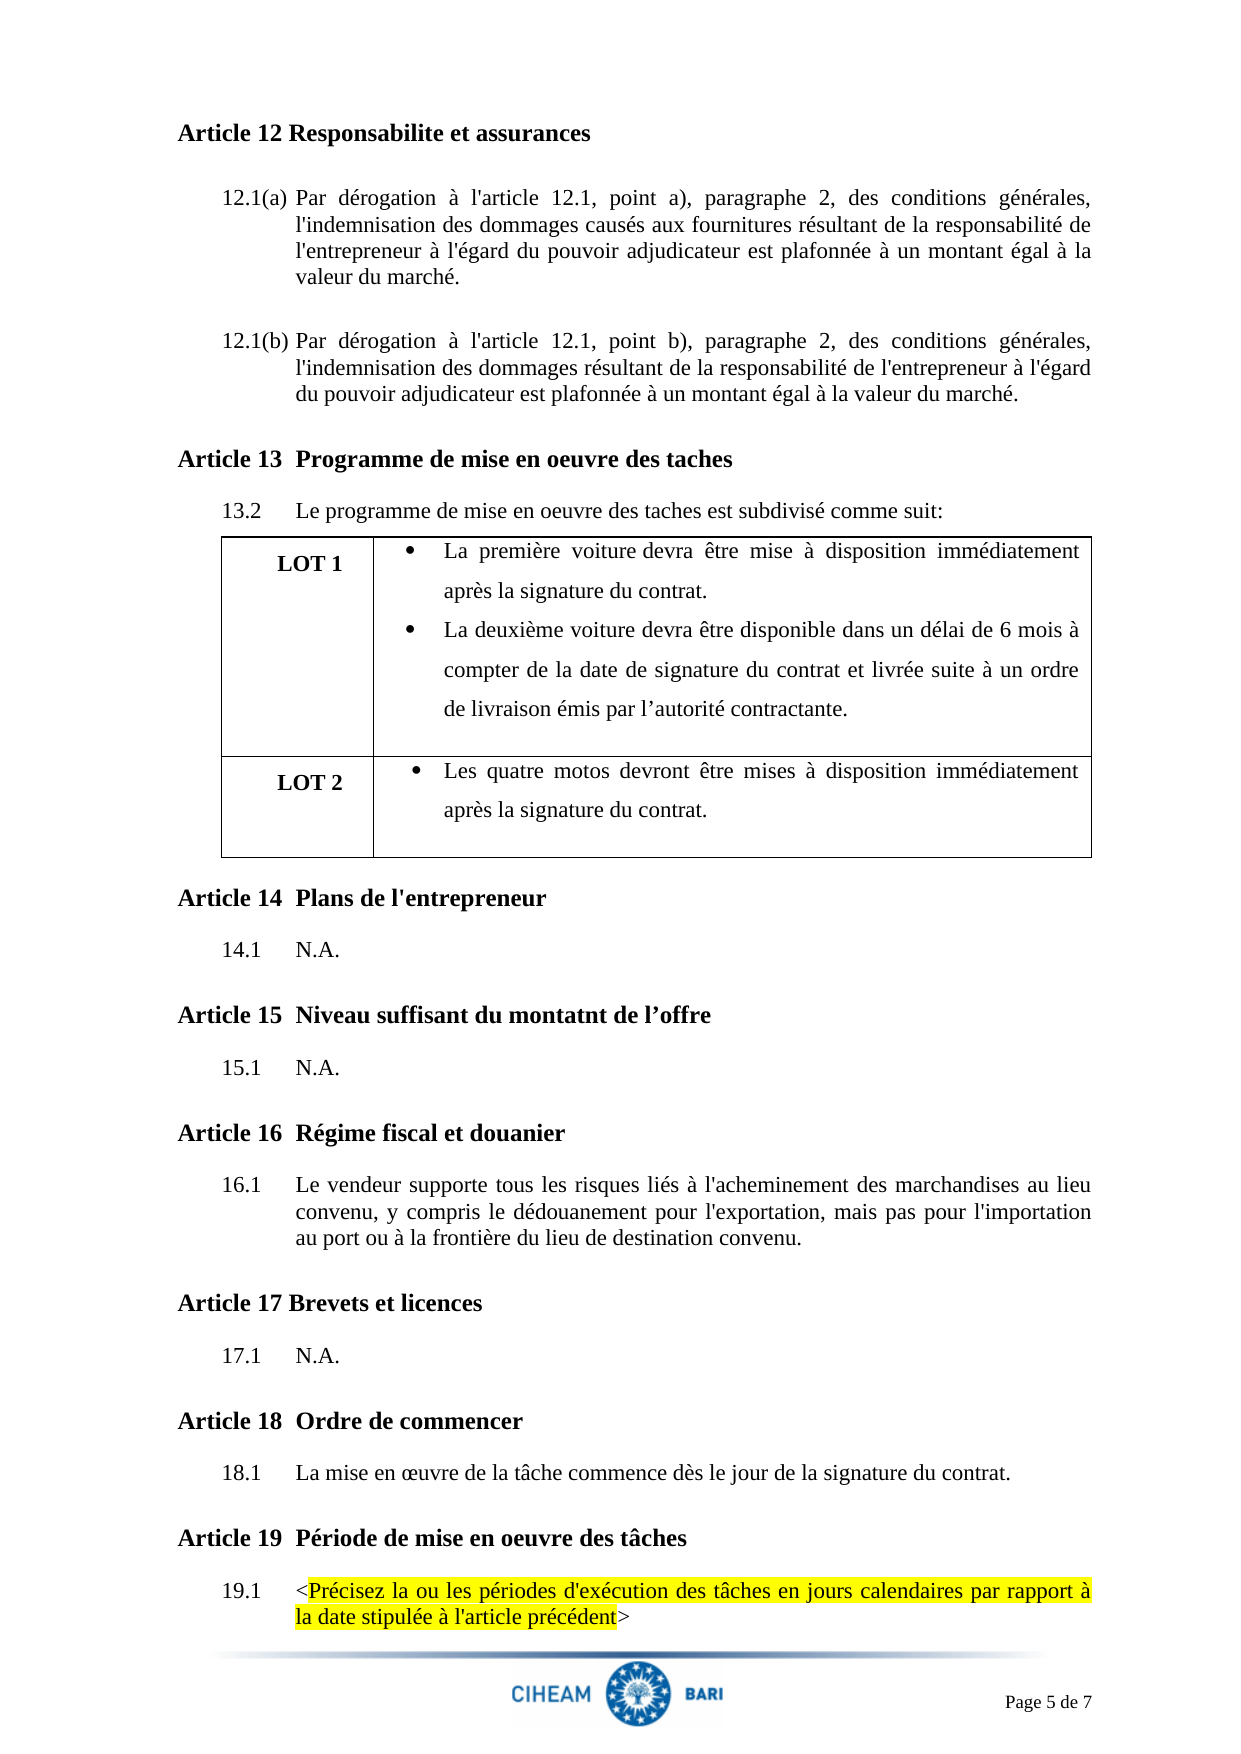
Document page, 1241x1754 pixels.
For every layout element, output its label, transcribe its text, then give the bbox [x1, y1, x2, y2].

table_cell LOT 2 [222, 757, 373, 857]
text Article 17 Brevets et licences [177, 1288, 1092, 1317]
text 17.1 N.A. [221, 1342, 1092, 1368]
text 18.1 La mise en œuvre de la tâche commence dès le jour de la signature du contrat. [221, 1459, 1092, 1486]
table_header LOT 1 [222, 538, 373, 756]
text Article 16 Régime fiscal et douanier [177, 1118, 1092, 1147]
text 16.1 Le vendeur supporte tous les risques liés à l'acheminement des marchandises au lieu convenu, y compris le dédouanement pour l'exportation, mais pas pour l'importation au port ou à la frontière du lieu de destination convenu. [221, 1172, 1092, 1251]
text 12.1(a) Par dérogation à l'article 12.1, point a), paragraphe 2, des conditions générales, l'indemnisation des dommages causés aux fournitures résultant de la responsabilité de l'entrepreneur à l'égard du pouvoir adjudicateur est plafonnée à un montant égal à la valeur du marché. [222, 184, 1092, 290]
table_header La première voiture devra être mise à disposition immédiatement après la signature du contrat. La deuxième voiture devra être disponible dans un délai de 6 mois à compter de la date de signature du contrat et livrée suite à un ordre de livraison émis par l’autorité contractante. [374, 538, 1091, 756]
text Article 18 Ordre de commencer [177, 1406, 1092, 1434]
text 19.1 <Précisez la ou les périodes d'exécution des tâches en jours calendaires par rapport à la date stipulée à l'article précédent> [221, 1577, 1092, 1630]
table_cell Les quatre motos devront être mises à disposition immédiatement après la signature du contrat. [374, 757, 1091, 857]
picture [177, 1650, 1082, 1729]
text Article 14 Plans de l'entrepreneur [177, 883, 1092, 911]
text 14.1 N.A. [221, 936, 1092, 963]
text Article 12 Responsabilite et assurances [177, 118, 1092, 147]
text 13.2 Le programme de mise en oeuvre des taches est subdivisé comme suit: [221, 498, 1092, 524]
text 12.1(b) Par dérogation à l'article 12.1, point b), paragraphe 2, des conditions générales, l'indemnisation des dommages résultant de la responsabilité de l'entrepreneur à l'égard du pouvoir adjudicateur est plafonnée à un montant égal à la valeur du marché. [222, 327, 1092, 406]
text Article 19 Période de mise en oeuvre des tâches [177, 1523, 1092, 1552]
text Article 15 Niveau suffisant du montatnt de l’offre [177, 1000, 1092, 1029]
text Article 13 Programme de mise en oeuvre des taches [177, 444, 1092, 473]
text 15.1 N.A. [221, 1054, 1092, 1080]
